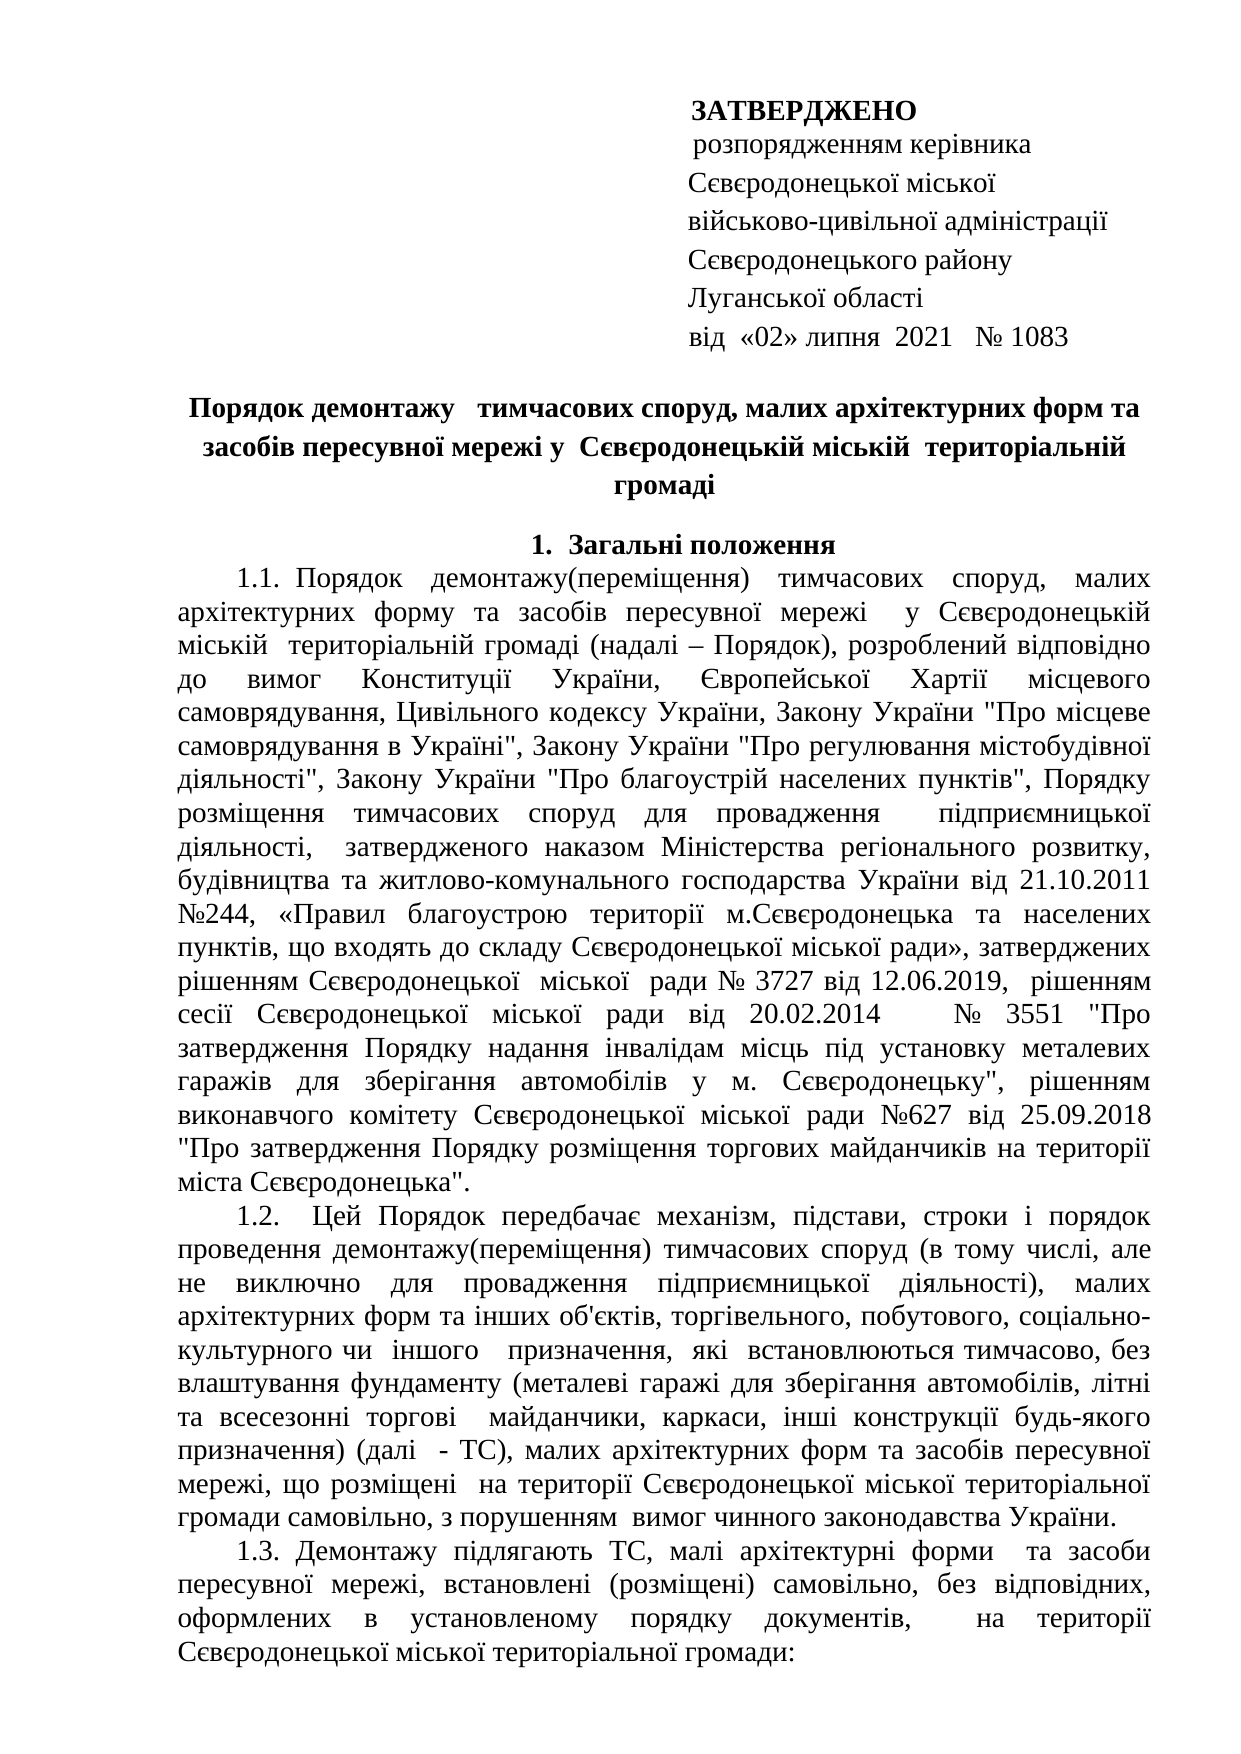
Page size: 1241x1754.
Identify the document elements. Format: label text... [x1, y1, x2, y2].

text військово-цивільної адміністрації [177, 203, 1152, 237]
text ЗАТВЕРДЖЕНО [177, 93, 1152, 126]
list Порядок демонтажу(переміщення) тимчасових споруд, малих архітектурних форму та засобів пересувної мережі у Сєвєродонецькій міській територіальній громаді (надалі – Порядок), розроблений відповідно до вимог Конституції України, Європейської Хартії місцевого самоврядування, Цивільного кодексу України, Закону України "Про місцеве самоврядування в Україні", Закону України "Про регулювання містобудівної діяльності", Закону України "Про благоустрій населених пунктів", Порядку розміщення тимчасових споруд для провадження підприємницької діяльності, затвердженого наказом Міністерства регіонального розвитку, будівництва та житлово-комунального господарства України від 21.10.2011 №244, «Правил благоустрою території м.Сєвєродонецька та населених пунктів, що входять до складу Сєвєродонецької міської ради», затверджених рішенням Сєвєродонецької міської ради № 3727 від 12.06.2019, рішенням сесії Сєвєродонецької міської ради від 20.02.2014 № 3551 "Про затвердження Порядку надання інвалідам місць під установку металевих гаражів для зберігання автомобілів у м. Сєвєродонецьку", рішенням виконавчого комітету Сєвєродонецької міської ради №627 від 25.09.2018 "Про затвердження Порядку розміщення торгових майданчиків на території міста Сєвєродонецька". [177, 560, 1152, 1198]
list Цей Порядок передбачає механізм, підстави, строки і порядок проведення демонтажу(переміщення) тимчасових споруд (в тому числі, але не виключно для провадження підприємницької діяльності), малих архітектурних форм та інших об'єктів, торгівельного, побутового, соціально-культурного чи іншого призначення, які встановлюються тимчасово, без влаштування фундаменту (металеві гаражі для зберігання автомобілів, літні та всесезонні торгові майданчики, каркаси, інші конструкції будь-якого призначення) (далі - ТС), малих архітектурних форм та засобів пересувної мережі, що розміщені на території Сєвєродонецької міської територіальної громади самовільно, з порушенням вимог чинного законодавства України. [177, 1198, 1152, 1533]
text Сєвєродонецької міської [177, 165, 1152, 198]
text Порядок демонтажу тимчасових споруд, малих архітектурних форм та засобів пересувної мережі у Сєвєродонецькій міській територіальній громаді [177, 390, 1152, 501]
text від «02» липня 2021 1083 [177, 319, 1152, 352]
text Луганської області [177, 280, 1152, 314]
list Загальні положення [215, 527, 1152, 560]
text Сєвєродонецького району [177, 242, 1152, 275]
list Демонтажу підлягають ТС, малі архітектурні форми та засоби пересувної мережі, встановлені (розміщені) самовільно, без відповідних, оформлених в установленому порядку документів, на території Сєвєродонецької міської територіальної громади: [177, 1533, 1152, 1667]
text розпорядженням керівника [177, 126, 1152, 160]
